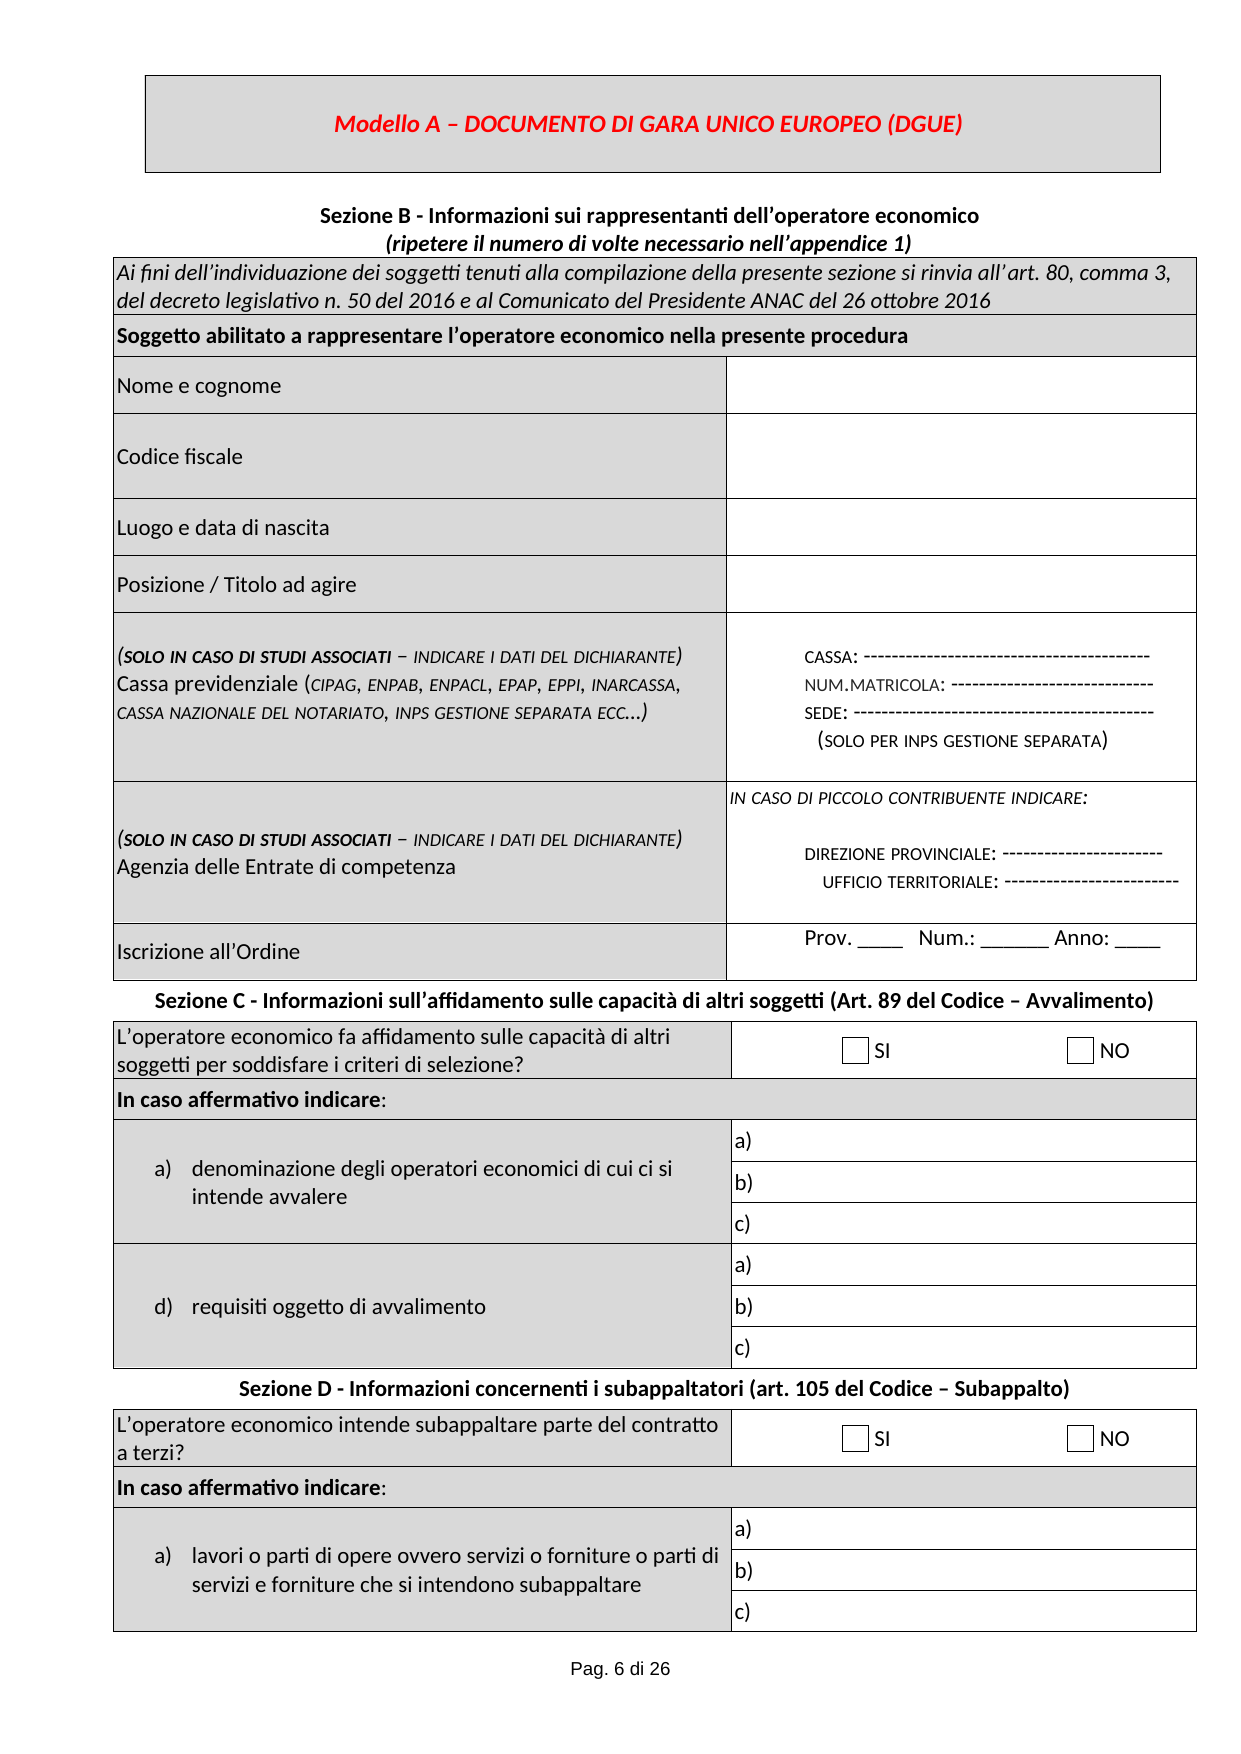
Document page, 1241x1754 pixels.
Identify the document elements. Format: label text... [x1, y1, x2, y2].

table_cell Prov. ____ Num.: ______ Anno: ____ [727, 924, 1196, 979]
table_cell (solo in caso di studi associati – indicare i dati del dichiarante) Agenzia delle Entrate di competenza [114, 782, 726, 922]
table_cell Luogo e data di nascita [114, 499, 726, 555]
table_cell In caso affermativo indicare: [114, 1467, 1196, 1507]
table_cell [1000, 1508, 1196, 1548]
table_cell Posizione / Titolo ad agire [114, 556, 726, 612]
table_cell a) [732, 1120, 1196, 1161]
table_cell [1000, 1327, 1196, 1367]
table_cell b) [732, 1162, 1196, 1202]
table_cell [1000, 1286, 1196, 1326]
table_cell Soggetto abilitato a rappresentare l’operatore economico nella presente procedura [114, 315, 1196, 356]
table_cell [1000, 1550, 1196, 1590]
table_cell in caso di piccolo contribuente indicare: direzione provinciale: ----------------------- ufficio territoriale: ------------------------- [727, 782, 1196, 922]
table_cell requisiti oggetto di avvalimento [114, 1244, 731, 1367]
text (ripetere il numero di volte necessario nell’appendice 1) [118, 229, 1181, 257]
table_cell c) [732, 1591, 1000, 1631]
text Sezione B - Informazioni sui rappresentanti dell’operatore economico [118, 201, 1181, 229]
table_cell [1000, 1591, 1196, 1631]
table_cell (solo in caso di studi associati – indicare i dati del dichiarante) Cassa previdenziale (cipag, enpab, enpacl, epap, eppi, inarcassa, cassa nazionale del notariato, inps gestione separata ecc…) [114, 613, 726, 781]
table_cell [727, 556, 1196, 612]
table_cell [727, 499, 1196, 555]
table_cell a) [732, 1244, 1000, 1285]
table_cell Sezione C - Informazioni sull’affidamento sulle capacità di altri soggetti (Art. 89 del Codice – Avvalimento) [114, 981, 1196, 1021]
table_cell [727, 414, 1196, 498]
table_cell c) [732, 1327, 1000, 1367]
table_header Ai fini dell’individuazione dei soggetti tenuti alla compilazione della presente sezione si rinvia all’art. 80, comma 3, del decreto legislativo n. 50 del 2016 e al Comunicato del Presidente ANAC del 26 ottobre 2016 [114, 258, 1196, 314]
table_cell cassa: ----------------------------------------- num.matricola: ----------------------------- sede: ------------------------------------------- (solo per inps gestione separata) [727, 613, 1196, 781]
table_cell Iscrizione all’Ordine [114, 924, 726, 979]
table_cell b) [732, 1286, 1000, 1326]
table_cell SI [732, 1022, 1000, 1078]
table_cell Nome e cognome [114, 357, 726, 413]
table_cell [1000, 1244, 1196, 1285]
table_cell NO [1000, 1022, 1196, 1078]
table_cell lavori o parti di opere ovvero servizi o forniture o parti di servizi e forniture che si intendono subappaltare [114, 1508, 731, 1631]
table_cell c) [732, 1203, 1196, 1243]
table_cell In caso affermativo indicare: [114, 1079, 1196, 1119]
table_cell Codice fiscale [114, 414, 726, 498]
table_cell Sezione D - Informazioni concernenti i subappaltatori (art. 105 del Codice – Subappalto) [114, 1369, 1196, 1409]
table_cell a) [732, 1508, 1000, 1548]
table_cell NO [1000, 1410, 1196, 1466]
table_cell denominazione degli operatori economici di cui ci si intende avvalere [114, 1120, 731, 1243]
table_cell [727, 357, 1196, 413]
table_cell b) [732, 1550, 1000, 1590]
table_cell L’operatore economico fa affidamento sulle capacità di altri soggetti per soddisfare i criteri di selezione? [114, 1022, 731, 1078]
table_cell SI [732, 1410, 1000, 1466]
table_cell L’operatore economico intende subappaltare parte del contratto a terzi? [114, 1410, 731, 1466]
